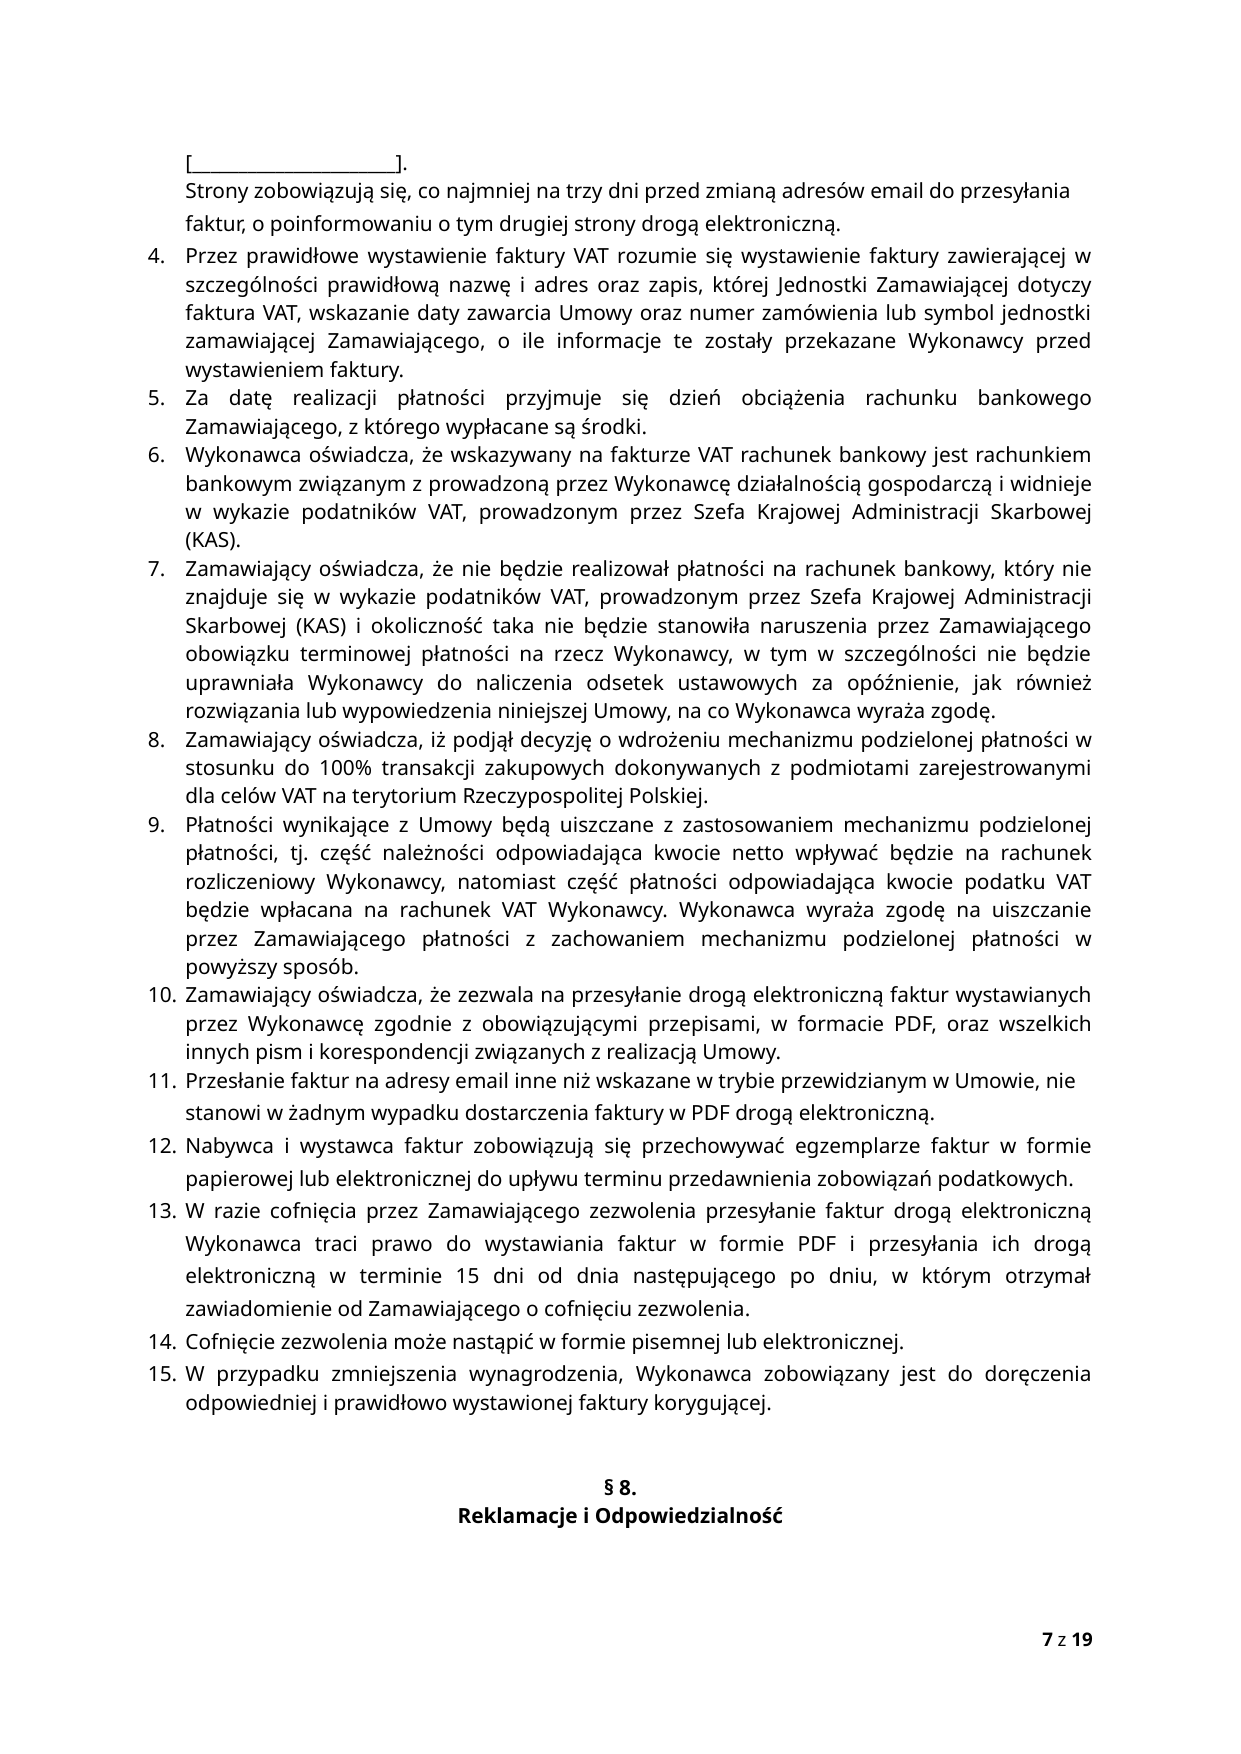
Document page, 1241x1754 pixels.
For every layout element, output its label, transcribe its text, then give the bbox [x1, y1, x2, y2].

list Wykonawca oświadcza, że wskazywany na fakturze VAT rachunek bankowy jest rachunkiem bankowym związanym z prowadzoną przez Wykonawcę działalnością gospodarczą i widnieje w wykazie podatników VAT, prowadzonym przez Szefa Krajowej Administracji Skarbowej (KAS). [148, 440, 1093, 554]
list Zamawiający oświadcza, iż podjął decyzję o wdrożeniu mechanizmu podzielonej płatności w stosunku do 100% transakcji zakupowych dokonywanych z podmiotami zarejestrowanymi dla celów VAT na terytorium Rzeczypospolitej Polskiej. [148, 725, 1093, 810]
list Przez prawidłowe wystawienie faktury VAT rozumie się wystawienie faktury zawierającej w szczególności prawidłową nazwę i adres oraz zapis, której Jednostki Zamawiającej dotyczy faktura VAT, wskazanie daty zawarcia Umowy oraz numer zamówienia lub symbol jednostki zamawiającej Zamawiającego, o ile informacje te zostały przekazane Wykonawcy przed wystawieniem faktury. [148, 241, 1093, 383]
list Cofnięcie zezwolenia może nastąpić w formie pisemnej lub elektronicznej. [148, 1327, 1093, 1355]
list Płatności wynikające z Umowy będą uiszczane z zastosowaniem mechanizmu podzielonej płatności, tj. część należności odpowiadająca kwocie netto wpływać będzie na rachunek rozliczeniowy Wykonawcy, natomiast część płatności odpowiadająca kwocie podatku VAT będzie wpłacana na rachunek VAT Wykonawcy. Wykonawca wyraża zgodę na uiszczanie przez Zamawiającego płatności z zachowaniem mechanizmu podzielonej płatności w powyższy sposób. [148, 810, 1093, 981]
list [148, 148, 1093, 176]
list W przypadku zmniejszenia wynagrodzenia, Wykonawca zobowiązany jest do doręczenia odpowiedniej i prawidłowo wystawionej faktury korygującej. [148, 1359, 1093, 1416]
list Za datę realizacji płatności przyjmuje się dzień obciążenia rachunku bankowego Zamawiającego, z którego wypłacane są środki. [148, 383, 1093, 440]
text Reklamacje i Odpowiedzialność [148, 1502, 1093, 1530]
list Nabywca i wystawca faktur zobowiązują się przechowywać egzemplarze faktur w formie papierowej lub elektronicznej do upływu terminu przedawnienia zobowiązań podatkowych. [148, 1131, 1093, 1192]
list Strony zobowiązują się, co najmniej na trzy dni przed zmianą adresów email do przesyłania faktur, o poinformowaniu o tym drugiej strony drogą elektroniczną. [185, 176, 1093, 237]
list W razie cofnięcia przez Zamawiającego zezwolenia przesyłanie faktur drogą elektroniczną Wykonawca traci prawo do wystawiania faktur w formie PDF i przesyłania ich drogą elektroniczną w terminie 15 dni od dnia następującego po dniu, w którym otrzymał zawiadomienie od Zamawiającego o cofnięciu zezwolenia. [148, 1196, 1093, 1323]
text § 8. [148, 1473, 1093, 1502]
list Zamawiający oświadcza, że nie będzie realizował płatności na rachunek bankowy, który nie znajduje się w wykazie podatników VAT, prowadzonym przez Szefa Krajowej Administracji Skarbowej (KAS) i okoliczność taka nie będzie stanowiła naruszenia przez Zamawiającego obowiązku terminowej płatności na rzecz Wykonawcy, w tym w szczególności nie będzie uprawniała Wykonawcy do naliczenia odsetek ustawowych za opóźnienie, jak również rozwiązania lub wypowiedzenia niniejszej Umowy, na co Wykonawca wyraża zgodę. [148, 554, 1093, 725]
list Przesłanie faktur na adresy email inne niż wskazane w trybie przewidzianym w Umowie, nie stanowi w żadnym wypadku dostarczenia faktury w PDF drogą elektroniczną. [148, 1066, 1093, 1127]
list Zamawiający oświadcza, że zezwala na przesyłanie drogą elektroniczną faktur wystawianych przez Wykonawcę zgodnie z obowiązującymi przepisami, w formacie PDF, oraz wszelkich innych pism i korespondencji związanych z realizacją Umowy. [148, 981, 1093, 1066]
